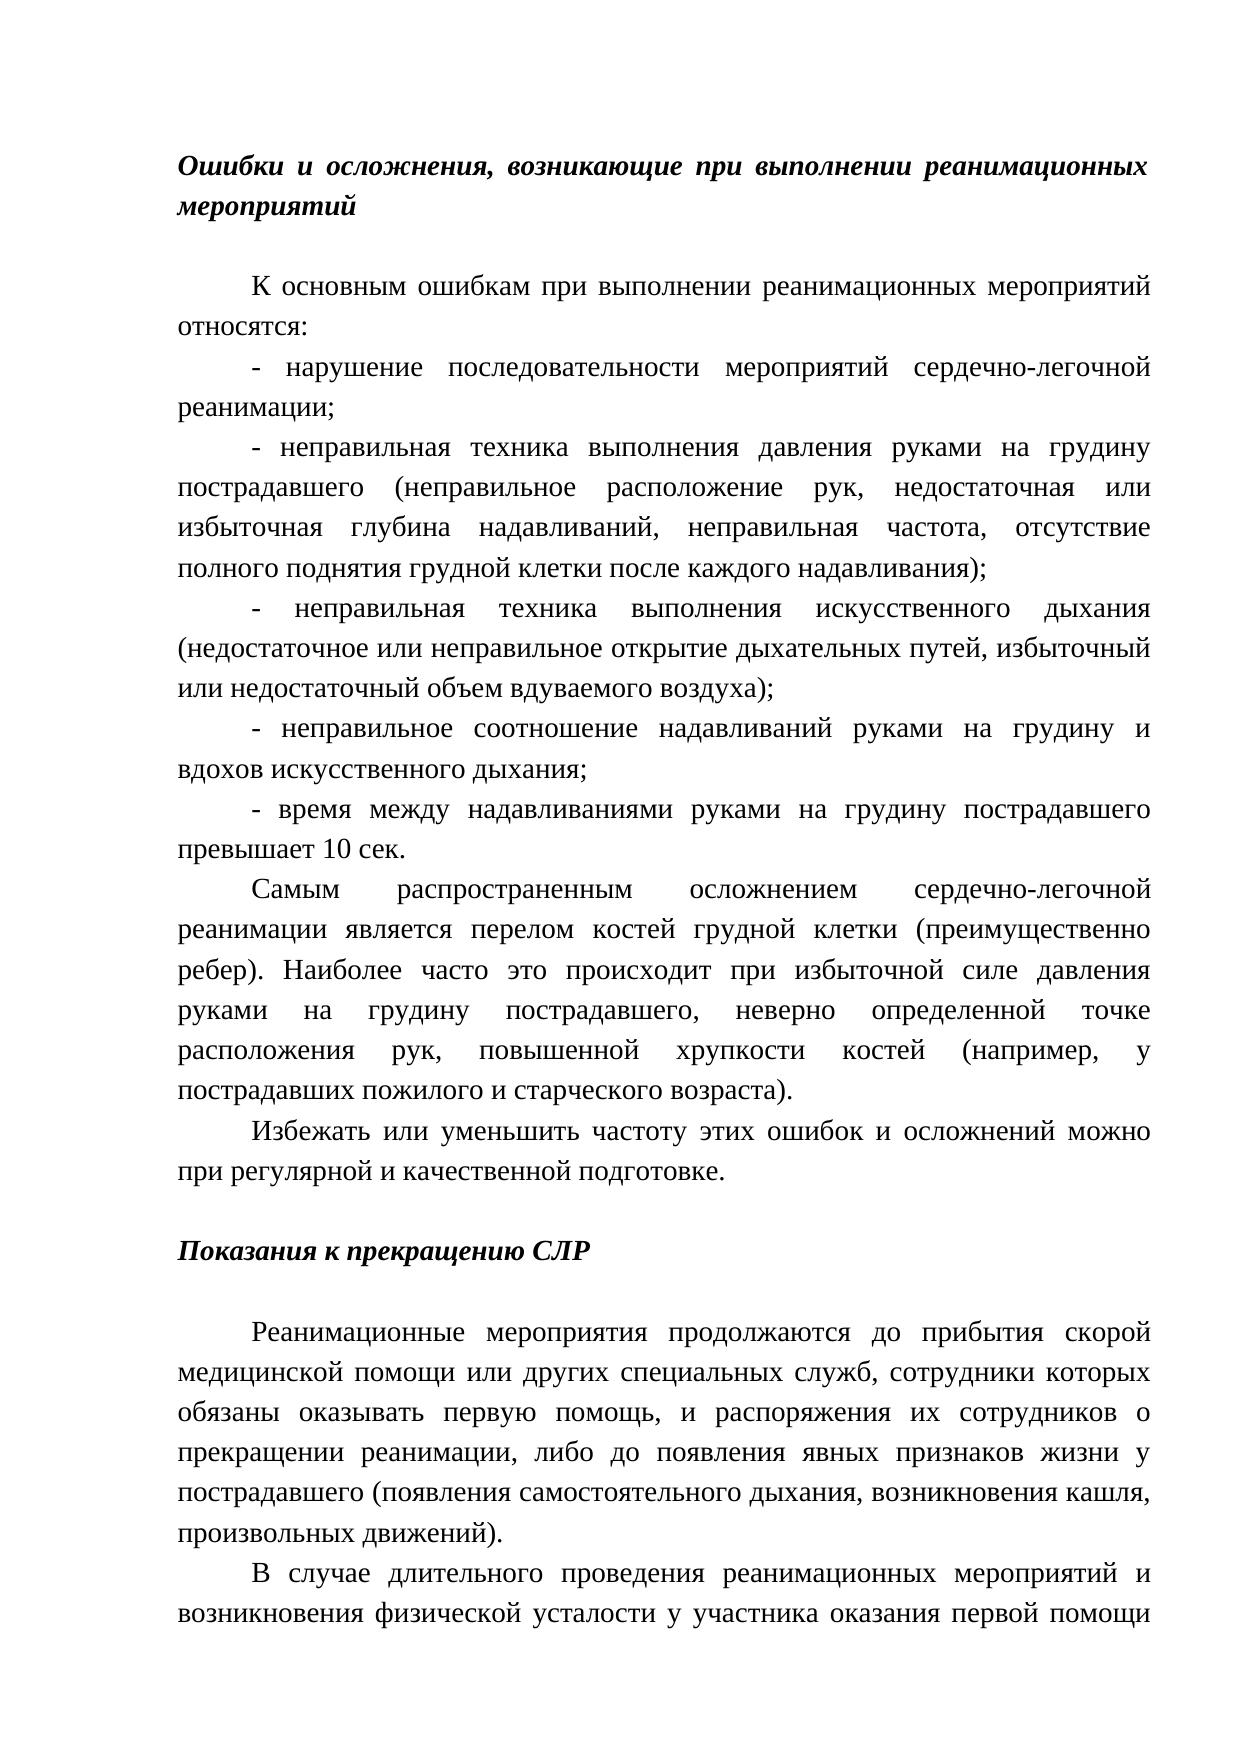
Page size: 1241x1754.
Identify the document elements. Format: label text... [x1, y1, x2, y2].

text - неправильная техника выполнения давления руками на грудину пострадавшего (неправильное расположение рук, недостаточная или избыточная глубина надавливаний, неправильная частота, отсутствие полного поднятия грудной клетки после каждого надавливания); [177, 429, 1152, 583]
text Избежать или уменьшить частоту этих ошибок и осложнений можно при регулярной и качественной подготовке. [177, 1113, 1152, 1186]
text К основным ошибкам при выполнении реанимационных мероприятий относятся: [177, 268, 1152, 342]
text Реанимационные мероприятия продолжаются до прибытия скорой медицинской помощи или других специальных служб, сотрудники которых обязаны оказывать первую помощь, и распоряжения их сотрудников о прекращении реанимации, либо до появления явных признаков жизни у пострадавшего (появления самостоятельного дыхания, возникновения кашля, произвольных движений). [177, 1314, 1152, 1548]
text - неправильная техника выполнения искусственного дыхания (недостаточное или неправильное открытие дыхательных путей, избыточный или недостаточный объем вдуваемого воздуха); [177, 590, 1152, 704]
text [177, 1555, 1152, 1629]
text Самым распространенным осложнением сердечно-легочной реанимации является перелом костей грудной клетки (преимущественно ребер). Наиболее часто это происходит при избыточной силе давления руками на грудину пострадавшего, неверно определенной точке расположения рук, повышенной хрупкости костей (например, у пострадавших пожилого и старческого возраста). [177, 871, 1152, 1106]
text Показания к прекращению СЛР [177, 1233, 1152, 1267]
text - неправильное соотношение надавливаний руками на грудину и вдохов искусственного дыхания; [177, 711, 1152, 784]
text Ошибки и осложнения, возникающие при выполнении реанимационных мероприятий [177, 148, 1152, 221]
text - время между надавливаниями руками на грудину пострадавшего превышает 10 сек. [177, 791, 1152, 865]
text - нарушение последовательности мероприятий сердечно-легочной реанимации; [177, 349, 1152, 422]
